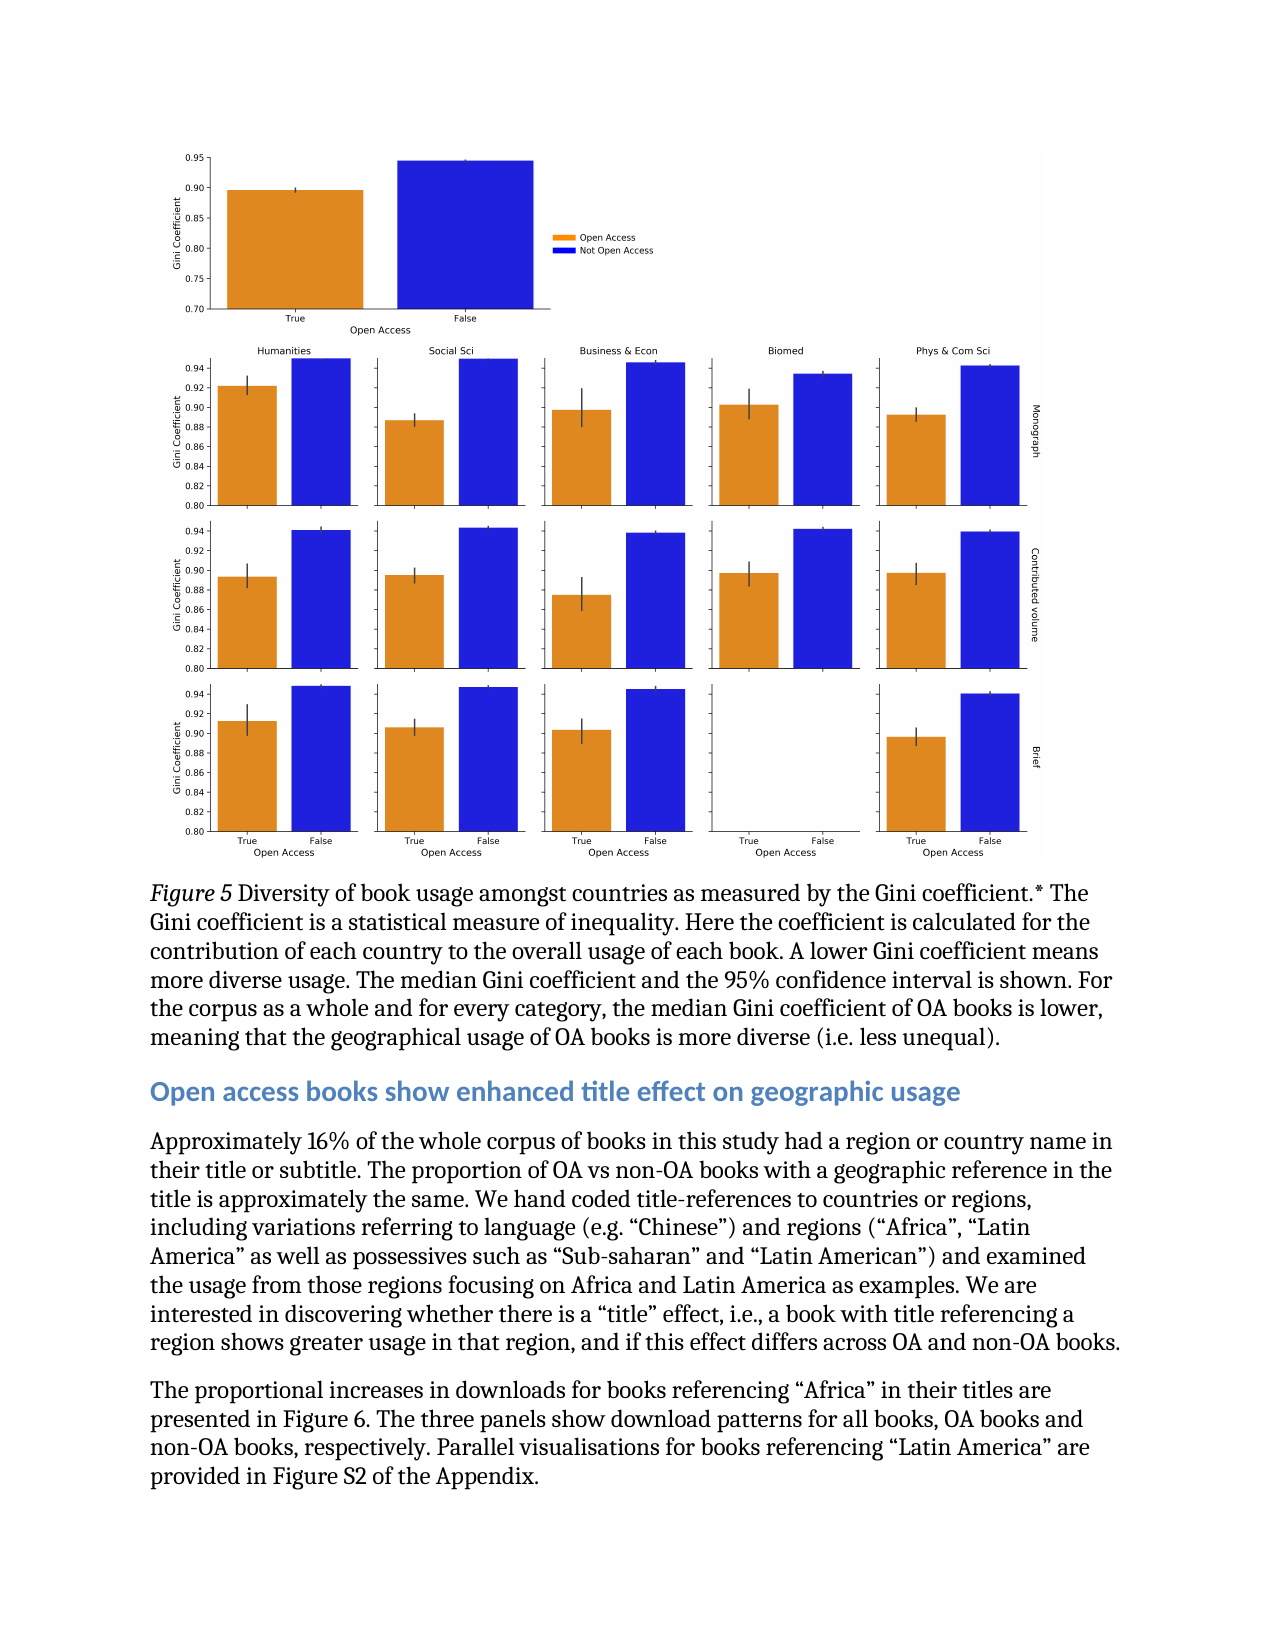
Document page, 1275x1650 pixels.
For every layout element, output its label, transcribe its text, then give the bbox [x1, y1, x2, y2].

text Approximately 16% of the whole corpus of books in this study had a region or country name in their title or subtitle. The proportion of OA vs non-OA books with a geographic reference in the title is approximately the same. We hand coded title-references to countries or regions, including variations referring to language (e.g. “Chinese”) and regions (“Africa”, “Latin America” as well as possessives such as “Sub-saharan” and “Latin American”) and examined the usage from those regions focusing on Africa and Latin America as examples. We are interested in discovering whether there is a “title” effect, i.e., a book with title referencing a region shows greater usage in that region, and if this effect differs across OA and non-OA books. [150, 1127, 1125, 1357]
text The proportional increases in downloads for books referencing “Africa” in their titles are presented in Figure 6. The three panels show download patterns for all books, OA books and non-OA books, respectively. Parallel visualisations for books referencing “Latin America” are provided in Figure S2 of the Appendix. [150, 1376, 1125, 1491]
picture [168, 150, 1044, 861]
text Figure 5 Diversity of book usage amongst countries as measured by the Gini coefficient.* The Gini coefficient is a statistical measure of inequality. Here the coefficient is calculated for the contribution of each country to the overall usage of each book. A lower Gini coefficient means more diverse usage. The median Gini coefficient and the 95% confidence interval is shown. For the corpus as a whole and for every category, the median Gini coefficient of OA books is lower, meaning that the geographical usage of OA books is more diverse (i.e. less unequal). [150, 879, 1125, 1052]
subtitle Open access books show enhanced title effect on geographic usage [150, 1073, 1125, 1108]
